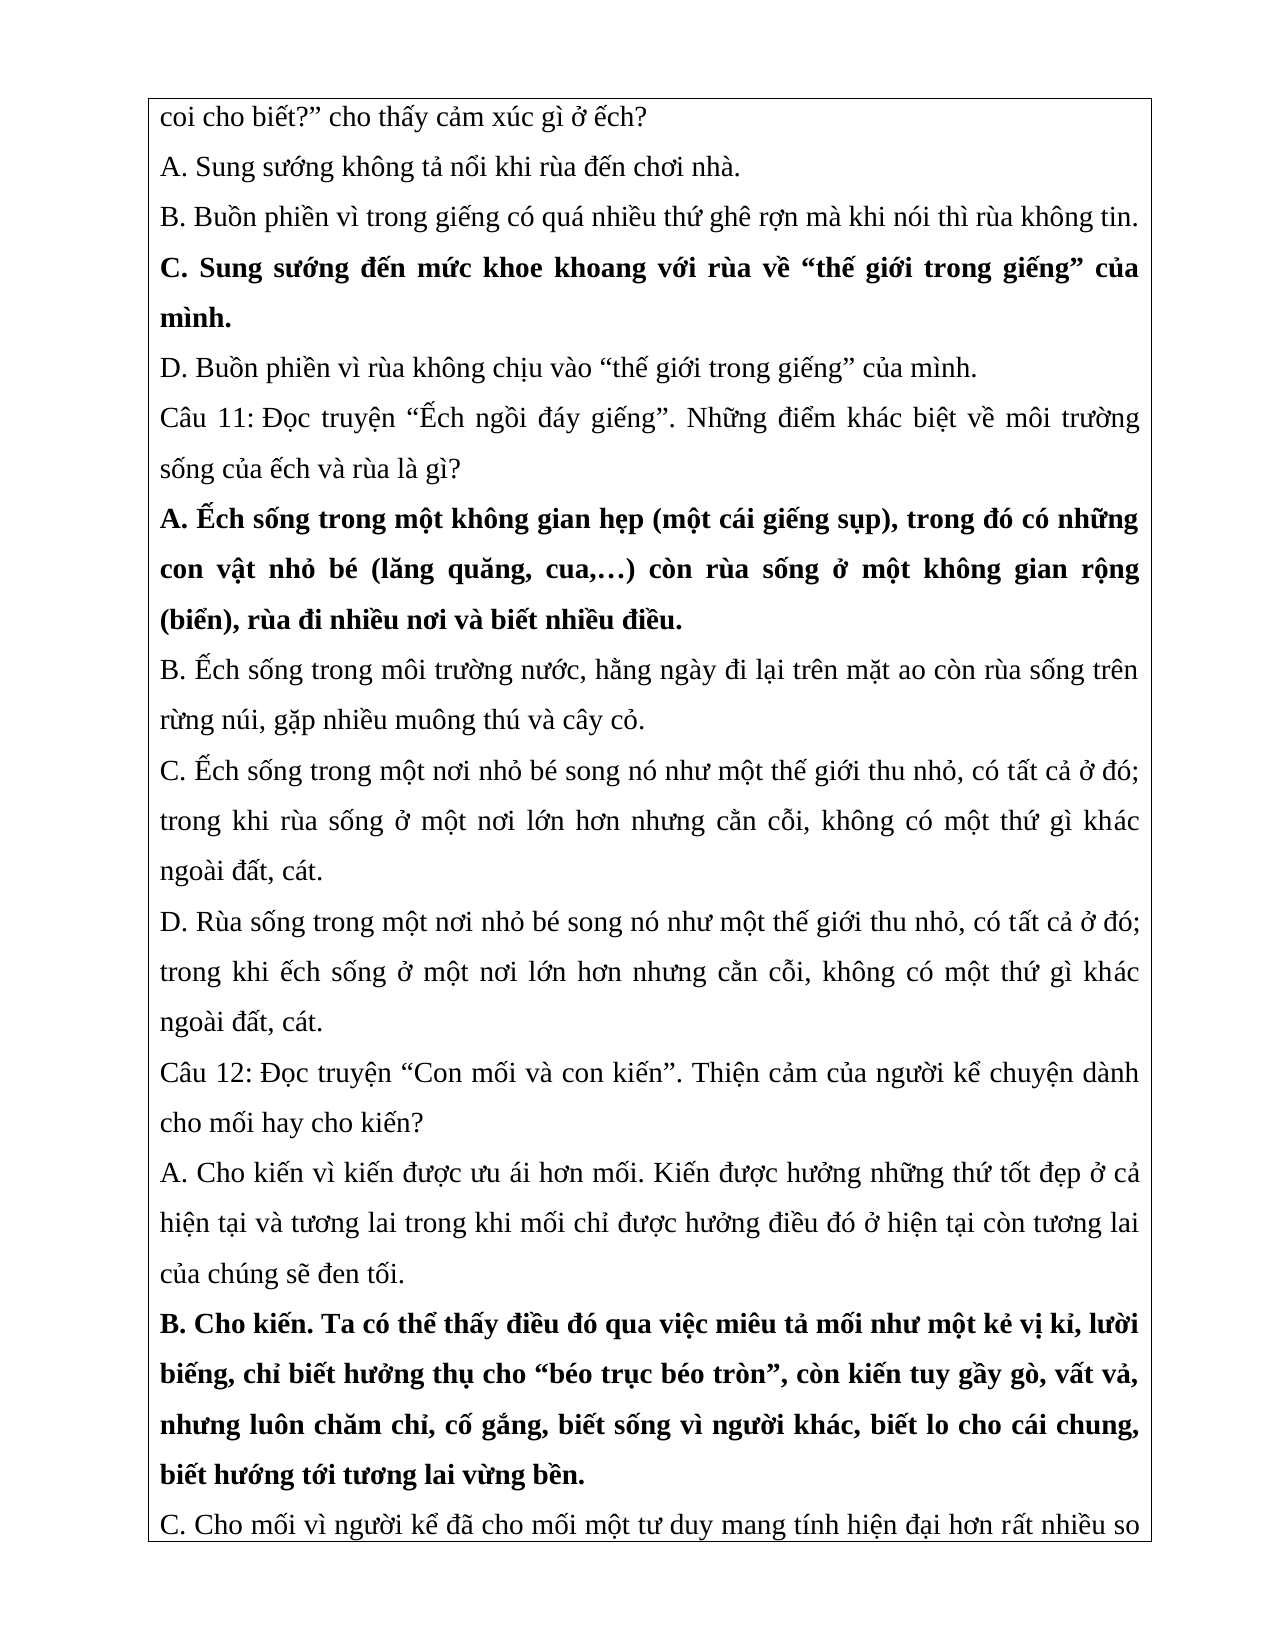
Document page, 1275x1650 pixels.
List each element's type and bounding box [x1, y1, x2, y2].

table_cell [149, 99, 1151, 1541]
